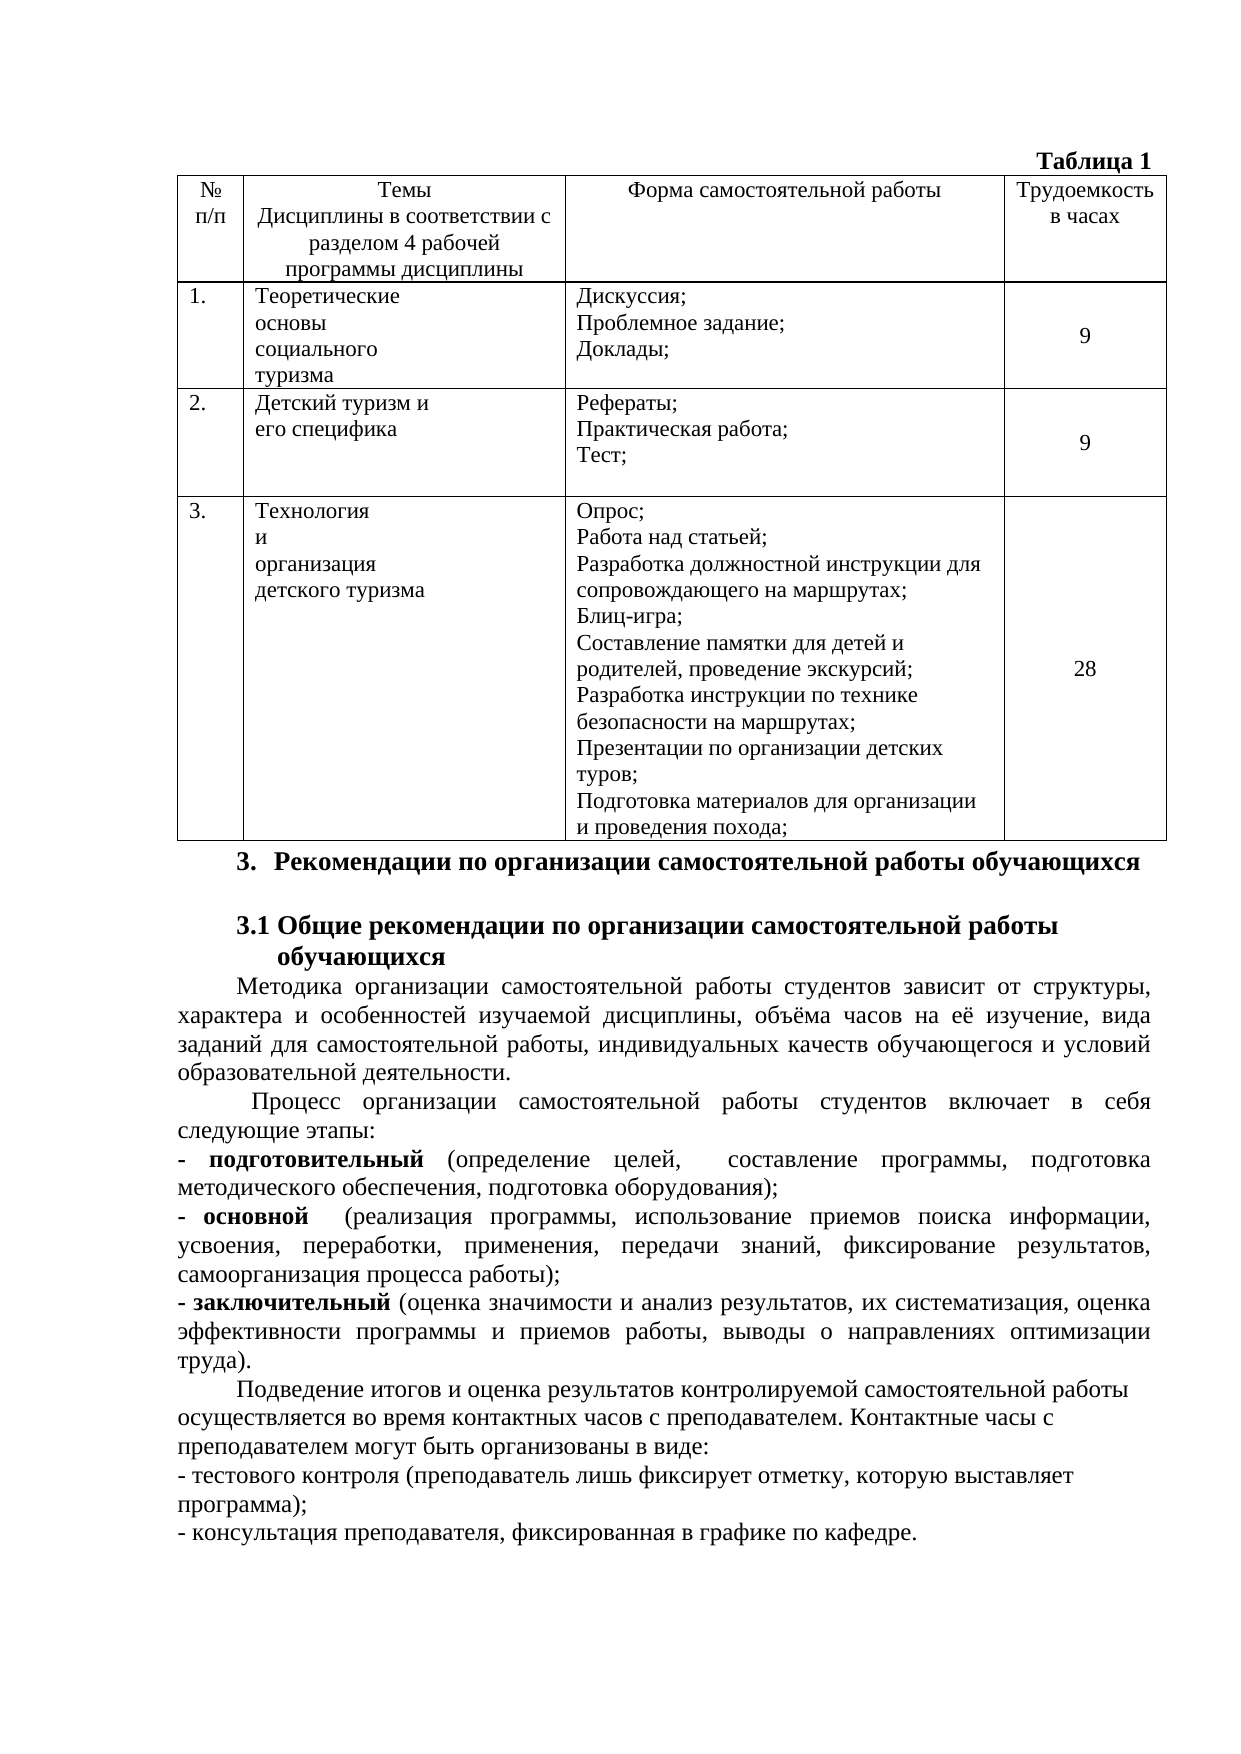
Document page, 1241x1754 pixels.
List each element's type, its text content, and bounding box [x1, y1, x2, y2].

text - тестового контроля (преподаватель лишь фиксирует отметку, которую выставляет программа); [177, 1460, 1152, 1517]
text - подготовительный (определение целей, составление программы, подготовка методического обеспечения, подготовка оборудования); [177, 1144, 1152, 1201]
table_header № п/п [178, 176, 243, 281]
table_cell 9 [1005, 283, 1166, 388]
table_cell Детский туризм и его специфика [244, 389, 565, 496]
text Процесс организации самостоятельной работы студентов включает в себя следующие этапы: [177, 1086, 1152, 1144]
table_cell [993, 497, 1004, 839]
table_header Форма самостоятельной работы [566, 176, 1004, 281]
text - заключительный (оценка значимости и анализ результатов, их систематизация, оценка эффективности программы и приемов работы, выводы о направлениях оптимизации труда). [177, 1287, 1152, 1374]
list Общие рекомендации по организации самостоятельной работы обучающихся [236, 909, 1152, 971]
table_cell 9 [1005, 389, 1166, 496]
table_cell Дискуссия; Проблемное задание; Доклады; [566, 283, 1004, 388]
text Методика организации самостоятельной работы студентов зависит от структуры, характера и особенностей изучаемой дисциплины, объёма часов на её изучение, вида заданий для самостоятельной работы, индивидуальных качеств обучающегося и условий образовательной деятельности. [177, 971, 1152, 1086]
text Таблица 1 [177, 146, 1152, 175]
list Рекомендации по организации самостоятельной работы обучающихся [236, 845, 1152, 876]
table_cell Рефераты; Практическая работа; Тест; [566, 389, 1004, 496]
text - консультация преподавателя, фиксированная в графике по кафедре. [177, 1517, 1152, 1546]
table_header Трудоемкость в часах [1005, 176, 1166, 281]
text Подведение итогов и оценка результатов контролируемой самостоятельной работы осуществляется во время контактных часов с преподавателем. Контактные часы с преподавателем могут быть организованы в виде: [177, 1374, 1152, 1460]
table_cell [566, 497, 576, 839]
table_cell 28 [1005, 497, 1166, 839]
table_cell 2. [178, 389, 243, 496]
table_header Темы Дисциплины в соответствии с разделом 4 рабочей программы дисциплины [244, 176, 565, 281]
text - основной (реализация программы, использование приемов поиска информации, усвоения, переработки, применения, передачи знаний, фиксирование результатов, самоорганизация процесса работы); [177, 1201, 1152, 1287]
table_cell 1. [178, 283, 243, 388]
table_cell 3. [178, 497, 243, 839]
table_cell Технология и организация детского туризма [244, 497, 565, 839]
